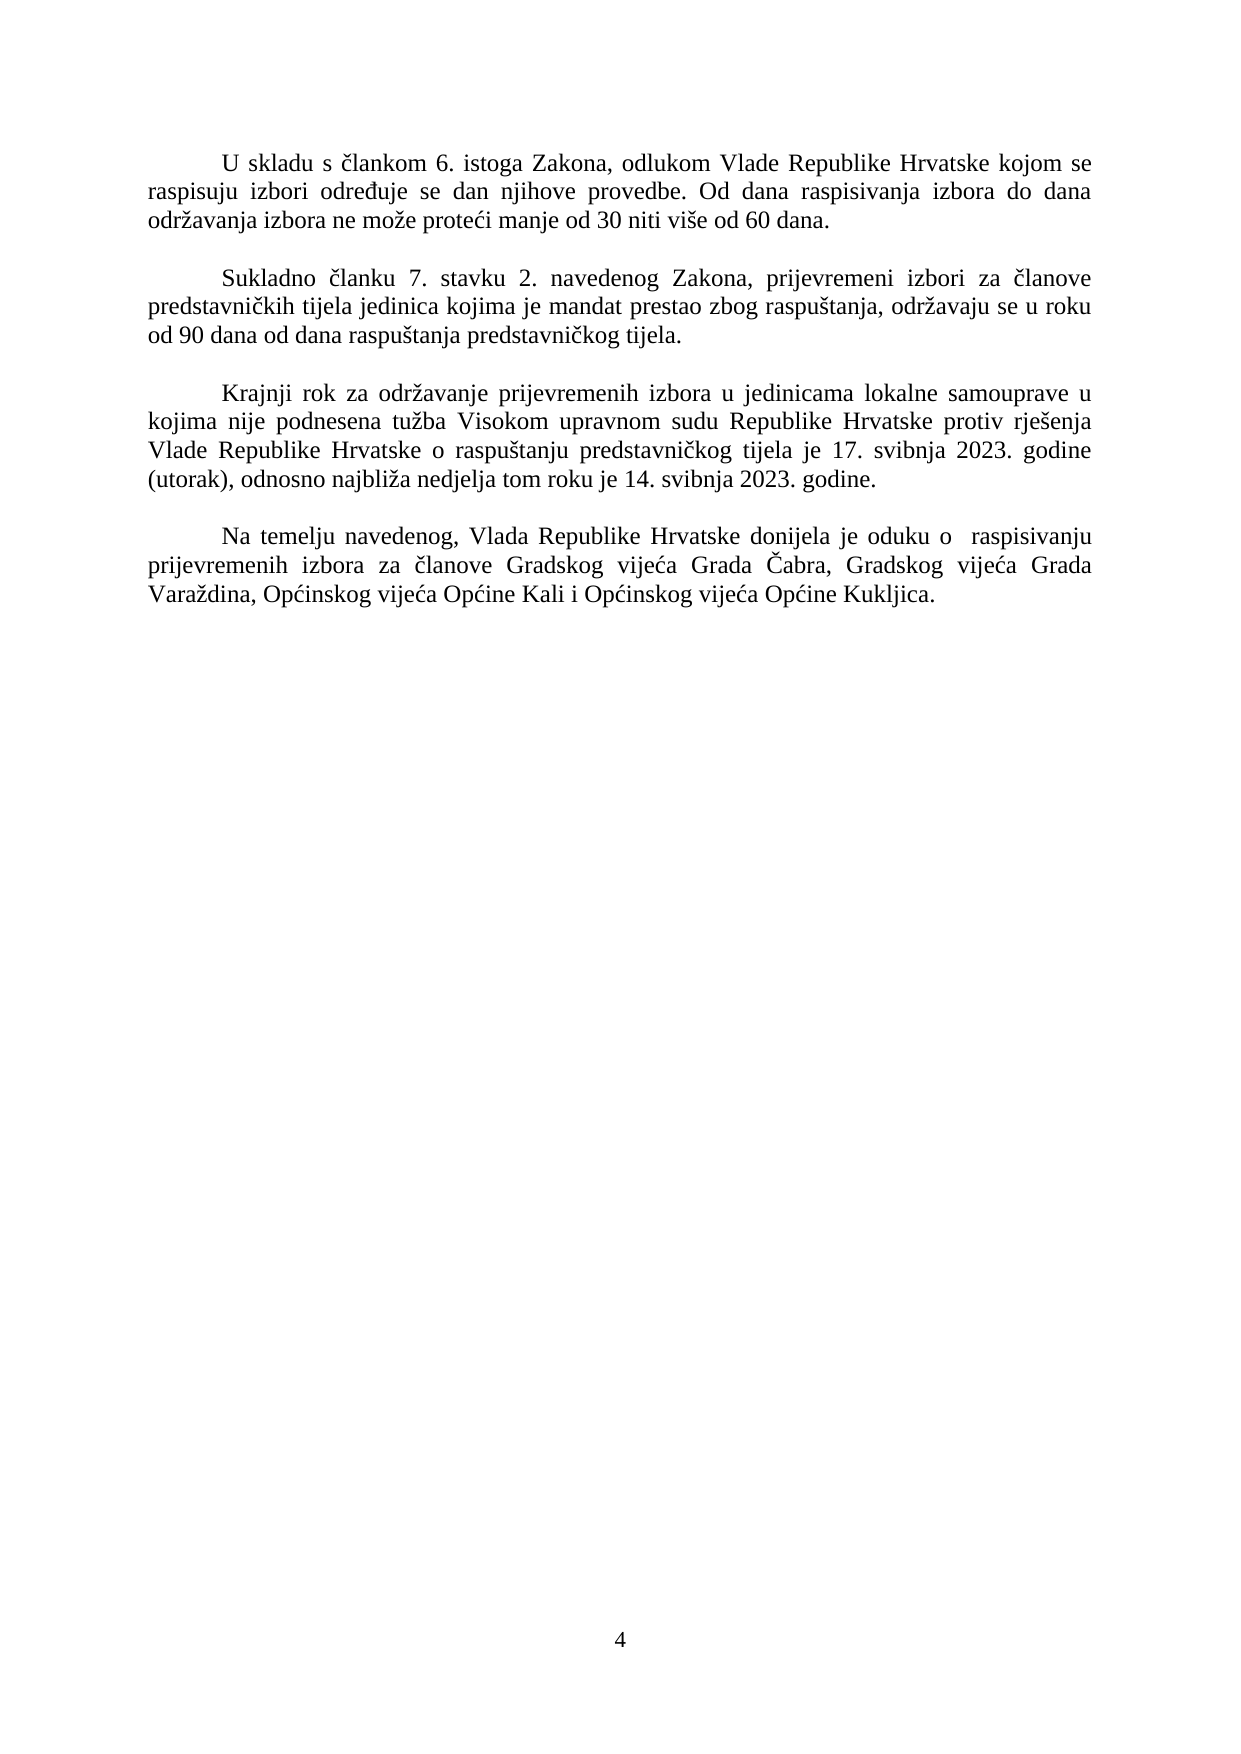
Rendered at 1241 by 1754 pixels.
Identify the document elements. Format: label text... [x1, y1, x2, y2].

text Sukladno članku 7. stavku 2. navedenog Zakona, prijevremeni izbori za članove predstavničkih tijela jedinica kojima je mandat prestao zbog raspuštanja, održavaju se u roku od 90 dana od dana raspuštanja predstavničkog tijela. [148, 263, 1093, 349]
text U skladu s člankom 6. istoga Zakona, odlukom Vlade Republike Hrvatske kojom se raspisuju izbori određuje se dan njihove provedbe. Od dana raspisivanja izbora do dana održavanja izbora ne može proteći manje od 30 niti više od 60 dana. [148, 148, 1093, 234]
text Krajnji rok za održavanje prijevremenih izbora u jedinicama lokalne samouprave u kojima nije podnesena tužba Visokom upravnom sudu Republike Hrvatske protiv rješenja Vlade Republike Hrvatske o raspuštanju predstavničkog tijela je 17. svibnja 2023. godine (utorak), odnosno najbliža nedjelja tom roku je 14. svibnja 2023. godine. [148, 378, 1093, 493]
text Na temelju navedenog, Vlada Republike Hrvatske donijela je oduku o raspisivanju prijevremenih izbora za članove Gradskog vijeća Grada Čabra, Gradskog vijeća Grada Varaždina, Općinskog vijeća Općine Kali i Općinskog vijeća Općine Kukljica. [148, 521, 1093, 608]
